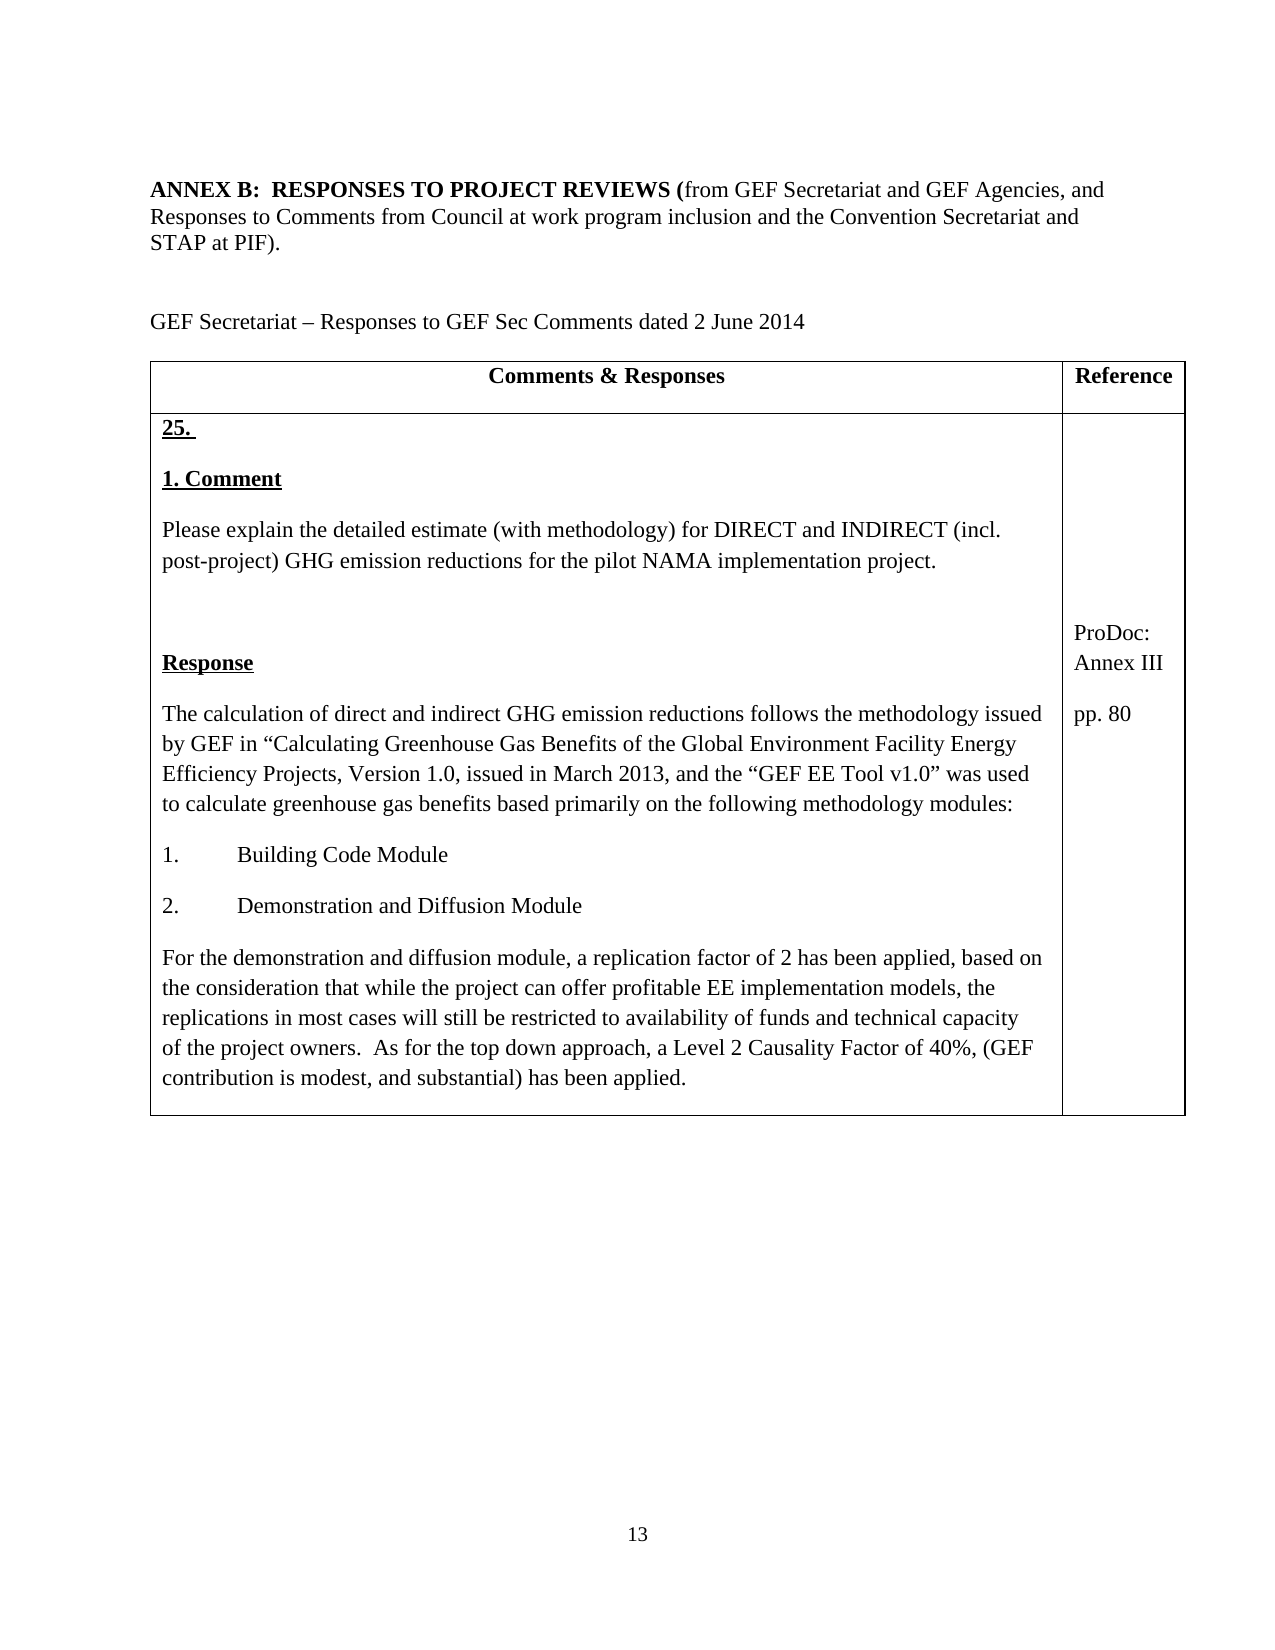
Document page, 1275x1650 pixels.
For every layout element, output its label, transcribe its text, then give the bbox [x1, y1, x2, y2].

table_cell 25. 1. Comment Please explain the detailed estimate (with methodology) for DIRECT and INDIRECT (incl. post-project) GHG emission reductions for the pilot NAMA implementation project. Response The calculation of direct and indirect GHG emission reductions follows the methodology issued by GEF in “Calculating Greenhouse Gas Benefits of the Global Environment Facility Energy Efficiency Projects, Version 1.0, issued in March 2013, and the “GEF EE Tool v1.0” was used to calculate greenhouse gas benefits based primarily on the following methodology modules: 1. Building Code Module 2. Demonstration and Diffusion Module For the demonstration and diffusion module, a replication factor of 2 has been applied, based on the consideration that while the project can offer profitable EE implementation models, the replications in most cases will still be restricted to availability of funds and technical capacity of the project owners. As for the top down approach, a Level 2 Causality Factor of 40%, (GEF contribution is modest, and substantial) has been applied. [151, 414, 1062, 1115]
table_header Comments & Responses [151, 362, 1062, 413]
table_header Reference [1063, 362, 1184, 413]
text GEF Secretariat – Responses to GEF Sec Comments dated 2 June 2014 [150, 308, 1125, 334]
table_cell ProDoc: Annex III pp. 80 [1063, 414, 1184, 1115]
text ANNEX B: RESPONSES TO PROJECT REVIEWS (from GEF Secretariat and GEF Agencies, and Responses to Comments from Council at work program inclusion and the Convention Secretariat and STAP at PIF). [150, 176, 1125, 255]
